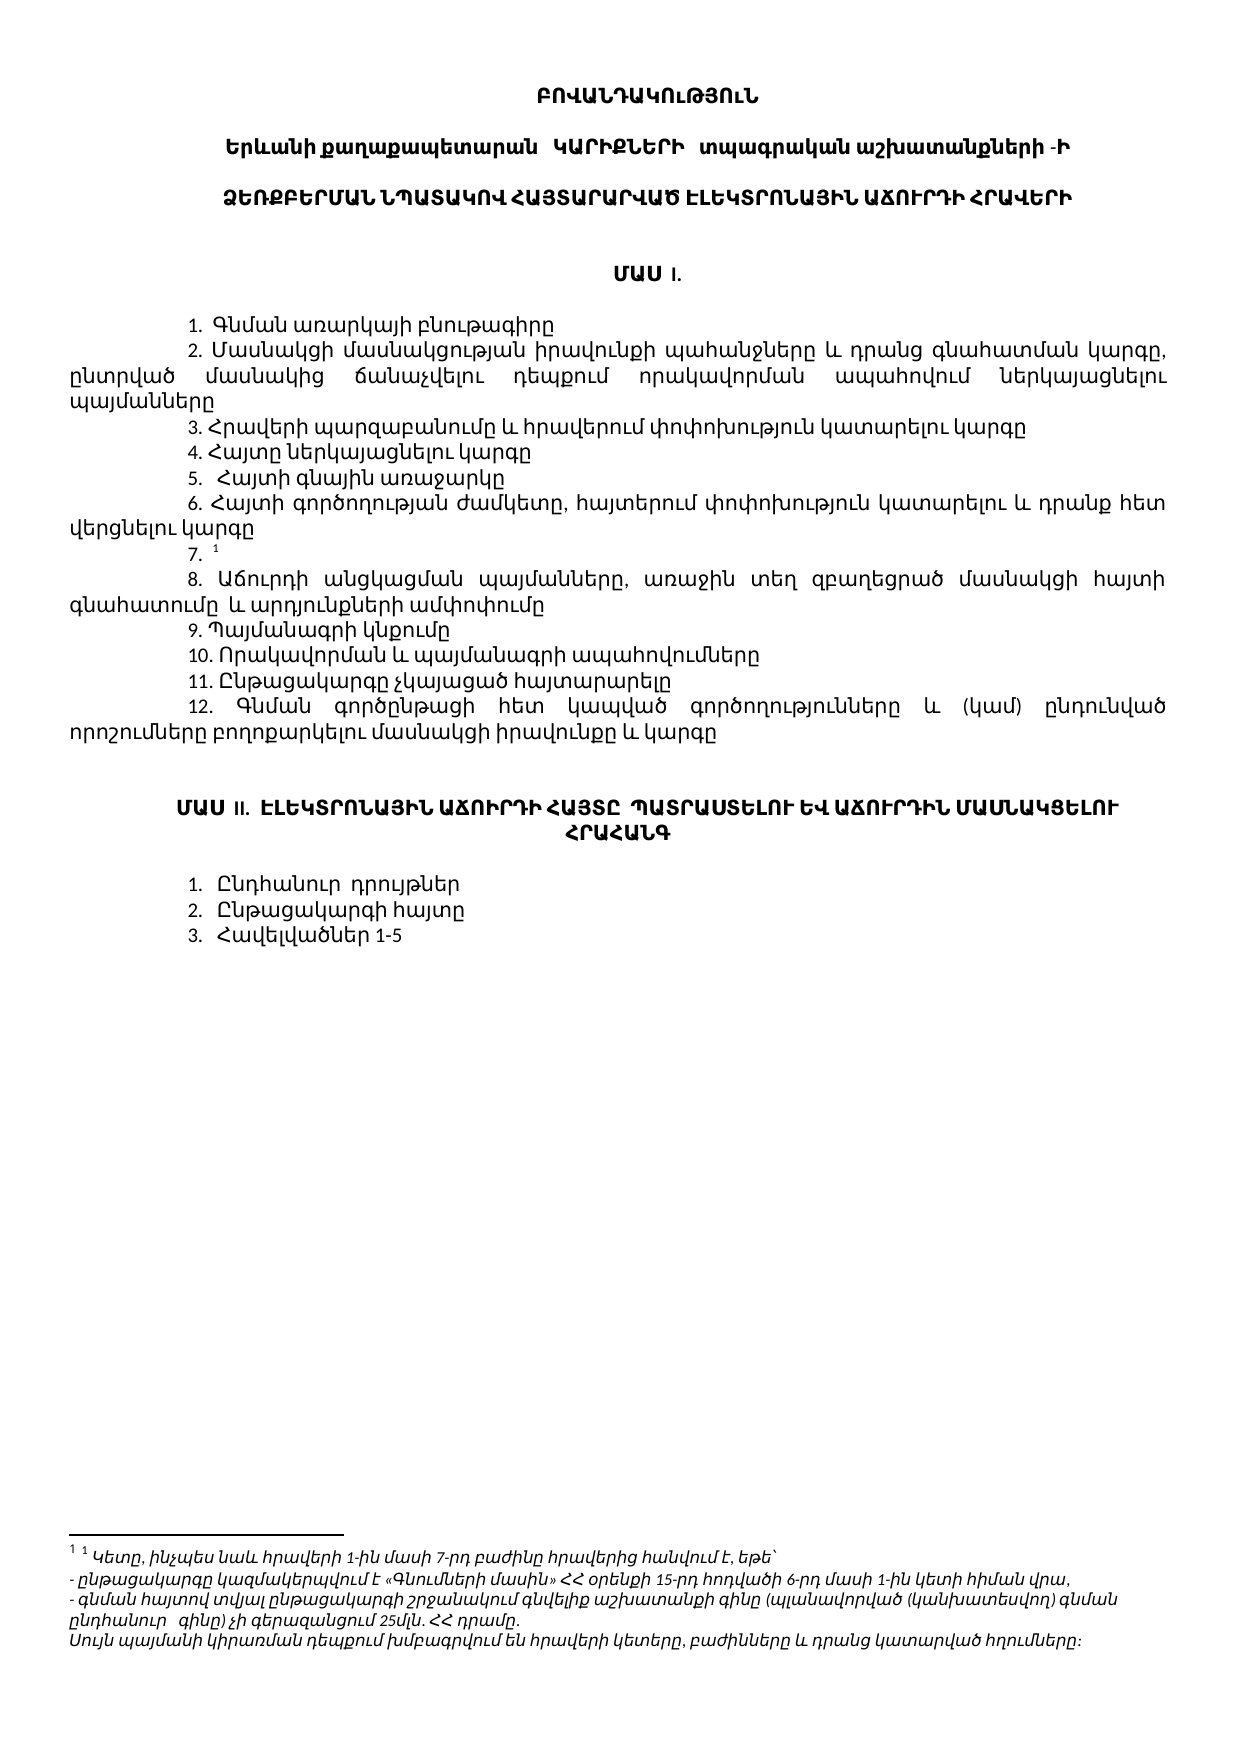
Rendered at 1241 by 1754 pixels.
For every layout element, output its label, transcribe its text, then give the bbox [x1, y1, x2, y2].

text 12. Գնման գործընթացի հետ կապված գործողությունները և (կամ) ընդունված որոշումները բողոքարկելու մասնակցի իրավունքը և կարգը [69, 693, 1167, 744]
text Երևանի քաղաքապետարան ԿԱՐԻՔՆԵՐԻ տպագրական աշխատանքների -Ի [69, 134, 1167, 160]
text 2. Ընթացակարգի հայտը [69, 897, 1167, 922]
text 1. Գնման առարկայի բնութագիրը [69, 312, 1167, 338]
text ՄԱՍ I. [69, 261, 1167, 287]
text 7. [69, 541, 1167, 566]
text 9. Պայմանագրի կնքումը [69, 617, 1167, 643]
text 2. Մասնակցի մասնակցության իրավունքի պահանջները և դրանց գնահատման կարգը, ընտրված մասնակից ճանաչվելու դեպքում որակավորման ապահովում ներկայացնելու պայմանները [69, 338, 1167, 414]
text 8. Աճուրդի անցկացման պայմանները, առաջին տեղ զբաղեցրած մասնակցի հայտի գնահատումը և արդյունքների ամփոփումը [69, 566, 1167, 617]
text 5. Հայտի գնային առաջարկը [69, 465, 1167, 490]
text 6. Հայտի գործողության ժամկետը, հայտերում փոփոխություն կատարելու և դրանք հետ վերցնելու կարգը [69, 490, 1167, 541]
text 4. Հայտը ներկայացնելու կարգը [69, 439, 1167, 465]
text 1. Ընդհանուր դրույթներ [69, 871, 1167, 897]
text 3. Հրավերի պարզաբանումը և հրավերում փոփոխություն կատարելու կարգը [69, 414, 1167, 439]
text 3. Հավելվածներ 1-5 [69, 922, 1167, 948]
text 10. Որակավորման և պայմանագրի ապահովումները [69, 643, 1167, 668]
text ՄԱՍ II. ԷԼԵԿՏՐՈՆԱՅԻՆ ԱՃՈԻՐԴԻ ՀԱՅՏԸ ՊԱՏՐԱՍՏԵԼՈՒ ԵՎ ԱՃՈՒՐԴԻՆ ՄԱՍՆԱԿՑԵԼՈՒ ՀՐԱՀԱՆԳ [69, 795, 1167, 846]
text 11. Ընթացակարգը չկայացած հայտարարելը [69, 668, 1167, 693]
text ԲՈՎԱՆԴԱԿՈւԹՅՈւՆ [69, 83, 1167, 109]
text ՁԵՌՔԲԵՐՄԱՆ ՆՊԱՏԱԿՈՎ ՀԱՅՏԱՐԱՐՎԱԾ ԷԼԵԿՏՐՈՆԱՅԻՆ ԱՃՈՒՐԴԻ ՀՐԱՎԵՐԻ [69, 185, 1167, 211]
